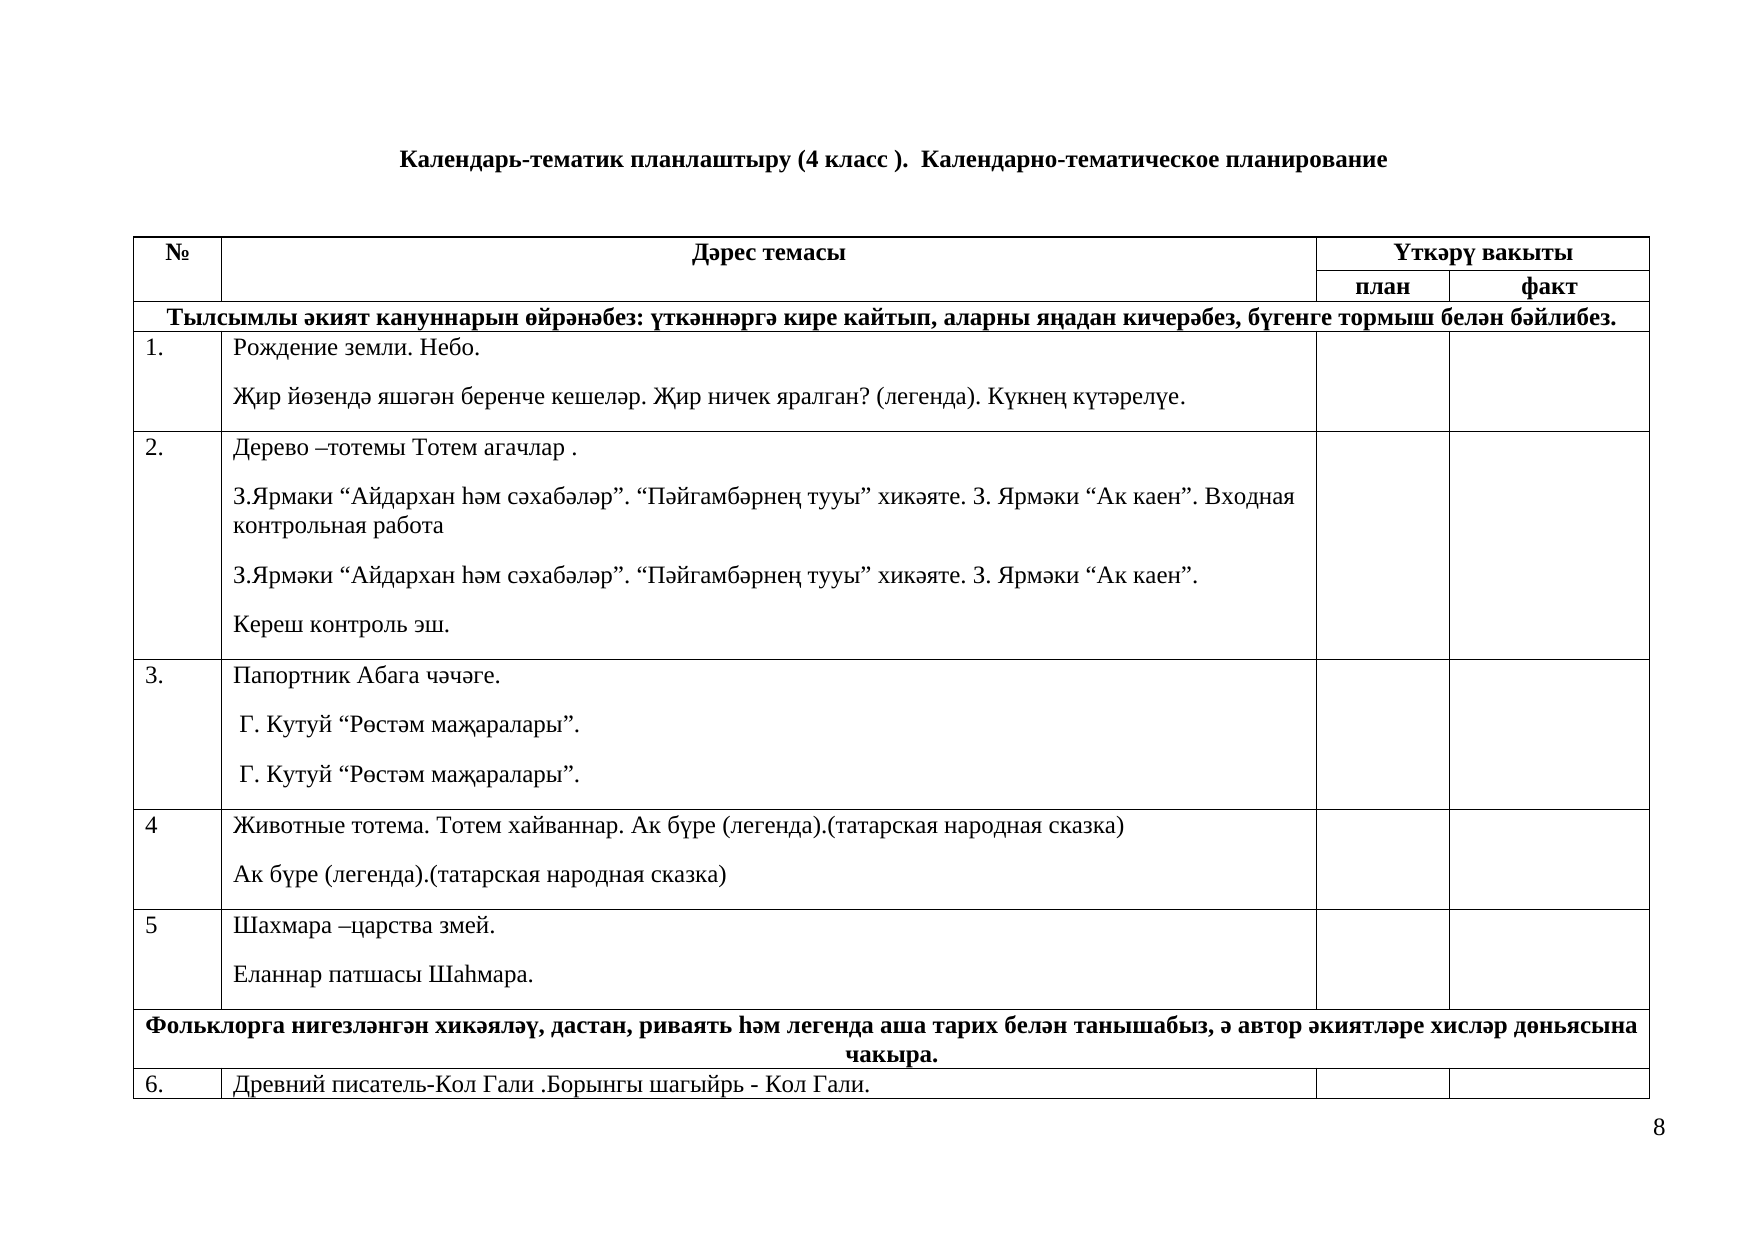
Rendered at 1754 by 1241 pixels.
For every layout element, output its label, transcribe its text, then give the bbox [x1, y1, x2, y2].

table_cell Рождение земли. Небо. Җир йөзендә яшәгән беренче кешеләр. Җир ничек яралган? (легенда). Күкнең күтәрелүе. [222, 332, 1316, 431]
table_cell 1. [134, 332, 221, 431]
table_cell [1317, 910, 1449, 1009]
table_cell Фольклорга нигезләнгән хикәяләү, дастан, риваять һәм легенда аша тарих белән танышабыз, ә автор әкиятләре хисләр дөньясына чакыра. [134, 1010, 1649, 1068]
table_cell [1317, 432, 1449, 659]
table_cell 2. [134, 432, 221, 659]
table_cell [1450, 1069, 1649, 1097]
table_cell Дерево –тотемы Тотем агачлар . З.Ярмаки “Айдархан һәм сәхабәләр”. “Пәйгамбәрнең тууы” хикәяте. З. Ярмәки “Ак каен”. Входная контрольная работа З.Ярмәки “Айдархан һәм сәхабәләр”. “Пәйгамбәрнең тууы” хикәяте. З. Ярмәки “Ак каен”. Кереш контроль эш. [222, 432, 1316, 659]
table_cell [1450, 660, 1649, 809]
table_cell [222, 1069, 1316, 1097]
table_cell [1450, 432, 1649, 659]
table_header Дәрес темасы [222, 238, 1316, 301]
table_cell 5 [134, 910, 221, 1009]
table_cell [1450, 810, 1649, 909]
table_header Үткәрү вакыты [1317, 238, 1649, 270]
table_cell Шахмара –царства змей. Еланнар патшасы Шаһмара. [222, 910, 1316, 1009]
table_cell [1450, 910, 1649, 1009]
table_cell [1317, 1069, 1449, 1097]
table_cell [1317, 660, 1449, 809]
table_cell 3. [134, 660, 221, 809]
table_cell [1317, 810, 1449, 909]
text Календарь-тематик планлаштыру (4 класс ). Календарно-тематическое планирование [118, 144, 1665, 173]
table_cell 6. [134, 1069, 221, 1097]
table_cell Тылсымлы әкият кануннарын өйрәнәбез: үткәннәргә кире кайтып, аларны яңадан кичерәбез, бүгенге тормыш белән бәйлибез. [134, 302, 1649, 331]
table_cell Папортник Абага чәчәге. Г. Кутуй “Рөстәм маҗаралары”. Г. Кутуй “Рөстәм маҗаралары”. [222, 660, 1316, 809]
table_header № [134, 238, 221, 301]
table_cell [1450, 332, 1649, 431]
table_cell план [1317, 271, 1449, 301]
table_cell 4 [134, 810, 221, 909]
table_cell Животные тотема. Тотем хайваннар. Ак бүре (легенда).(татарская народная сказка) Ак бүре (легенда).(татарская народная сказка) [222, 810, 1316, 909]
table_cell факт [1450, 271, 1649, 301]
table_cell [1317, 332, 1449, 431]
